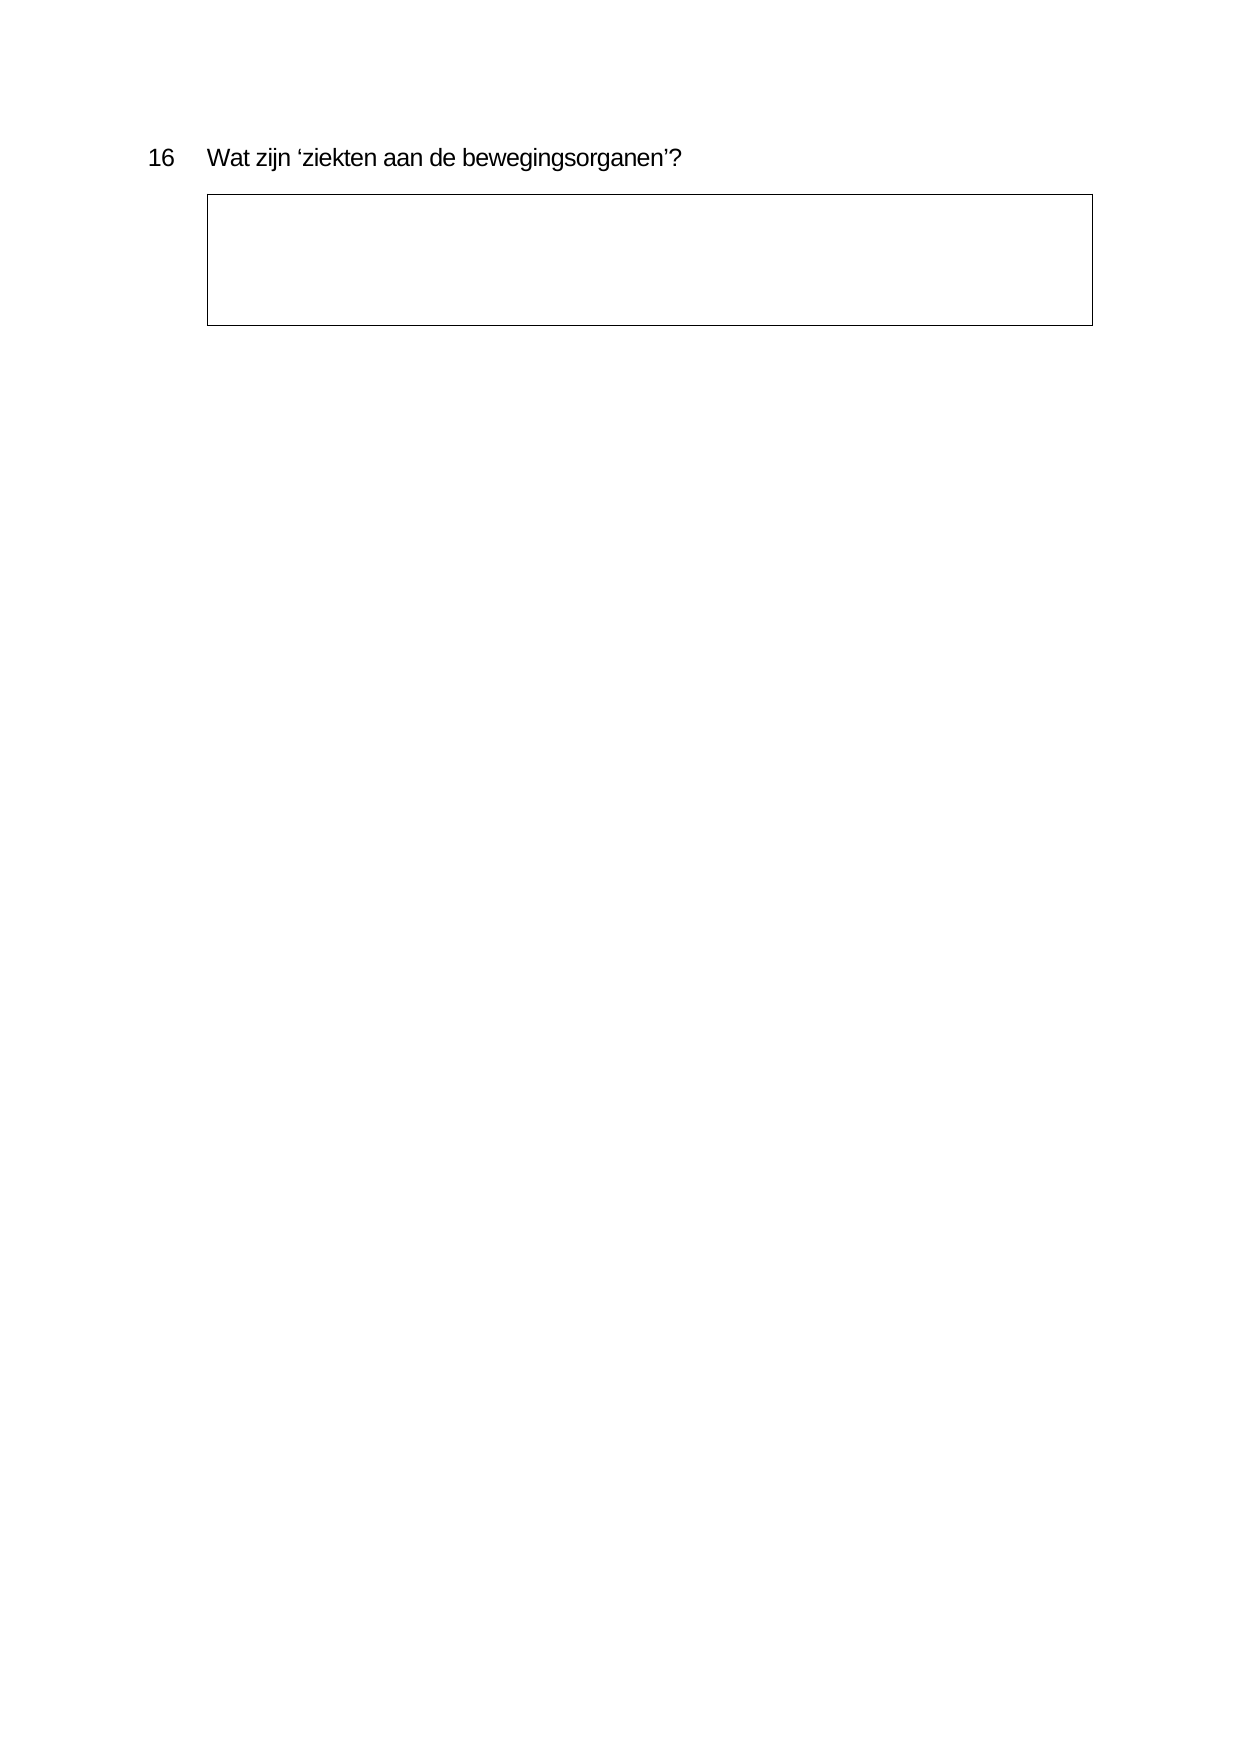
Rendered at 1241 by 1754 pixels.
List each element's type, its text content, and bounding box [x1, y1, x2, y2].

text 16 Wat zijn ‘ziekten aan de bewegingsorganen’? [148, 148, 1109, 171]
table_header [208, 195, 1092, 325]
